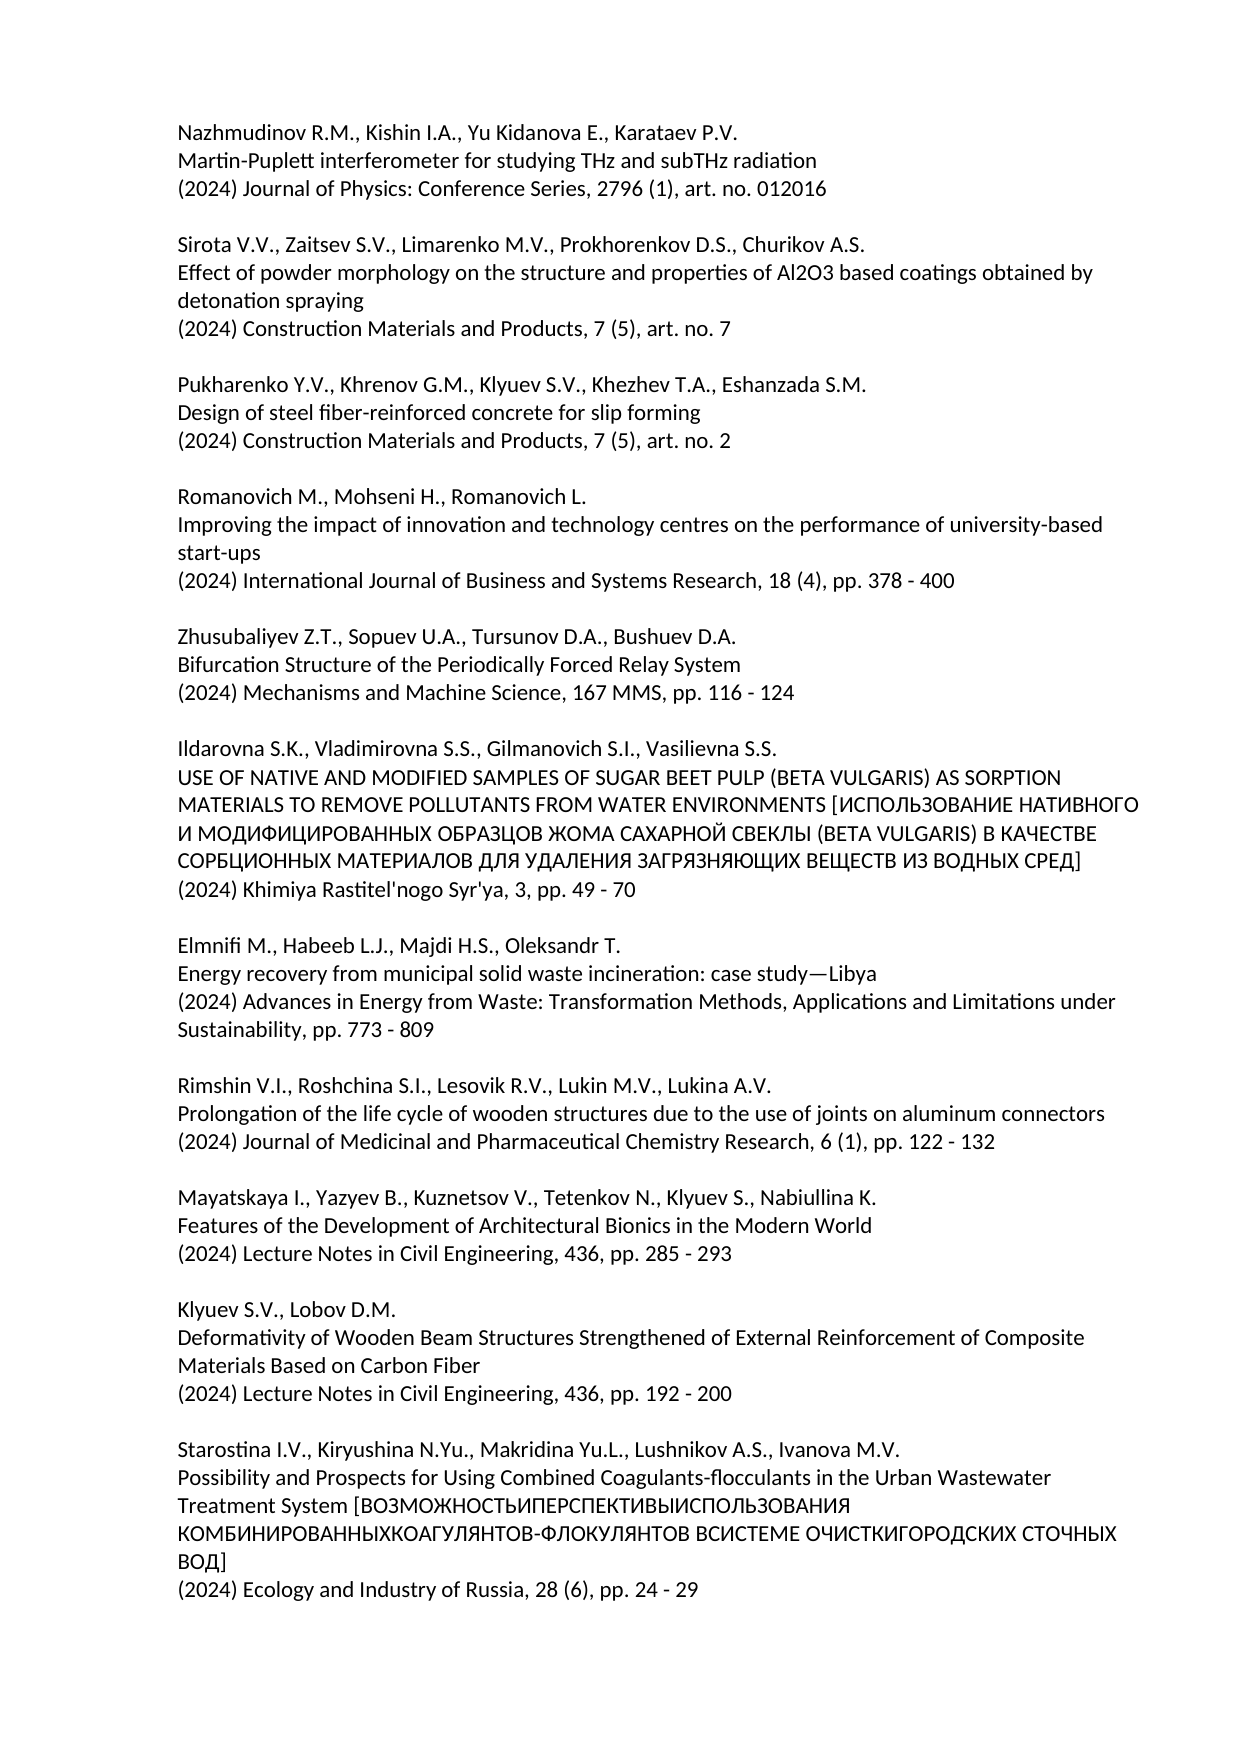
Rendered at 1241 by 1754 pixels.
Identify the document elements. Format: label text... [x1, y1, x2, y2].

text Romanovich M., Mohseni H., Romanovich L. [177, 482, 1152, 510]
text (2024) Lecture Notes in Civil Engineering, 436, pp. 192 - 200 [177, 1379, 1152, 1407]
text Bifurcation Structure of the Periodically Forced Relay System [177, 651, 1152, 678]
text Sirota V.V., Zaitsev S.V., Limarenko M.V., Prokhorenkov D.S., Churikov A.S. [177, 230, 1152, 258]
text Mayatskaya I., Yazyev B., Kuznetsov V., Tetenkov N., Klyuev S., Nabiullina K. [177, 1183, 1152, 1211]
text USE OF NATIVE AND MODIFIED SAMPLES OF SUGAR BEET PULP (BETA VULGARIS) AS SORPTION MATERIALS TO REMOVE POLLUTANTS FROM WATER ENVIRONMENTS [ИСПОЛЬЗОВАНИЕ НАТИВНОГО И МОДИФИЦИРОВАННЫХ ОБРАЗЦОВ ЖОМА САХАРНОЙ СВЕКЛЫ (BETA VULGARIS) В КАЧЕСТВЕ СОРБЦИОННЫХ МАТЕРИАЛОВ ДЛЯ УДАЛЕНИЯ ЗАГРЯЗНЯЮЩИХ ВЕЩЕСТВ ИЗ ВОДНЫХ СРЕД] [177, 763, 1152, 875]
text (2024) International Journal of Business and Systems Research, 18 (4), pp. 378 - 400 [177, 566, 1152, 594]
text Deformativity of Wooden Beam Structures Strengthened of External Reinforcement of Composite Materials Based on Carbon Fiber [177, 1323, 1152, 1379]
text (2024) Construction Materials and Products, 7 (5), art. no. 7 [177, 314, 1152, 342]
text (2024) Mechanisms and Machine Science, 167 MMS, pp. 116 - 124 [177, 678, 1152, 707]
text Rimshin V.I., Roshchina S.I., Lesovik R.V., Lukin M.V., Lukinа А.V. [177, 1071, 1152, 1099]
text Effect of powder morphology on the structure and properties of Al2O3 based coatings obtained by detonation spraying [177, 258, 1152, 314]
text (2024) Advances in Energy from Waste: Transformation Methods, Applications and Limitations under Sustainability, pp. 773 - 809 [177, 987, 1152, 1043]
text Martin-Puplett interferometer for studying THz and subTHz radiation [177, 146, 1152, 174]
text (2024) Ecology and Industry of Russia, 28 (6), pp. 24 - 29 [177, 1575, 1152, 1603]
text Ildarovna S.K., Vladimirovna S.S., Gilmanovich S.I., Vasilievna S.S. [177, 734, 1152, 763]
text Pukharenko Y.V., Khrenov G.M., Klyuev S.V., Khezhev T.A., Eshanzada S.M. [177, 370, 1152, 398]
text Improving the impact of innovation and technology centres on the performance of university-based start-ups [177, 510, 1152, 566]
text Possibility and Prospects for Using Combined Coagulants-flocculants in the Urban Wastewater Treatment System [ВОЗМОЖНОСТЬИПЕРСПЕКТИВЫИСПОЛЬЗОВАНИЯ КОМБИНИРОВАННЫХКОАГУЛЯНТОВ-ФЛОКУЛЯНТОВ ВСИСТЕМЕ ОЧИСТКИГОРОДСКИХ СТОЧНЫХ ВОД] [177, 1463, 1152, 1575]
text Prolongation of the life cycle of wooden structures due to the use of joints on aluminum connectors [177, 1099, 1152, 1127]
text (2024) Journal of Medicinal and Pharmaceutical Chemistry Research, 6 (1), pp. 122 - 132 [177, 1127, 1152, 1155]
text (2024) Journal of Physics: Conference Series, 2796 (1), art. no. 012016 [177, 174, 1152, 202]
text (2024) Khimiya Rastitel'nogo Syr'ya, 3, pp. 49 - 70 [177, 875, 1152, 903]
text Zhusubaliyev Z.T., Sopuev U.A., Tursunov D.A., Bushuev D.A. [177, 622, 1152, 651]
text Elmnifi M., Habeeb L.J., Majdi H.S., Oleksandr T. [177, 931, 1152, 959]
text Features of the Development of Architectural Bionics in the Modern World [177, 1211, 1152, 1239]
text Design of steel fiber-reinforced concrete for slip forming [177, 398, 1152, 426]
text Nazhmudinov R.M., Kishin I.A., Yu Kidanova E., Karataev P.V. [177, 118, 1152, 146]
text (2024) Lecture Notes in Civil Engineering, 436, pp. 285 - 293 [177, 1239, 1152, 1267]
text Klyuev S.V., Lobov D.M. [177, 1295, 1152, 1323]
text Energy recovery from municipal solid waste incineration: case study—Libya [177, 959, 1152, 987]
text (2024) Construction Materials and Products, 7 (5), art. no. 2 [177, 426, 1152, 454]
text Starostina I.V., Kiryushina N.Yu., Makridina Yu.L., Lushnikov A.S., Ivanova M.V. [177, 1435, 1152, 1463]
